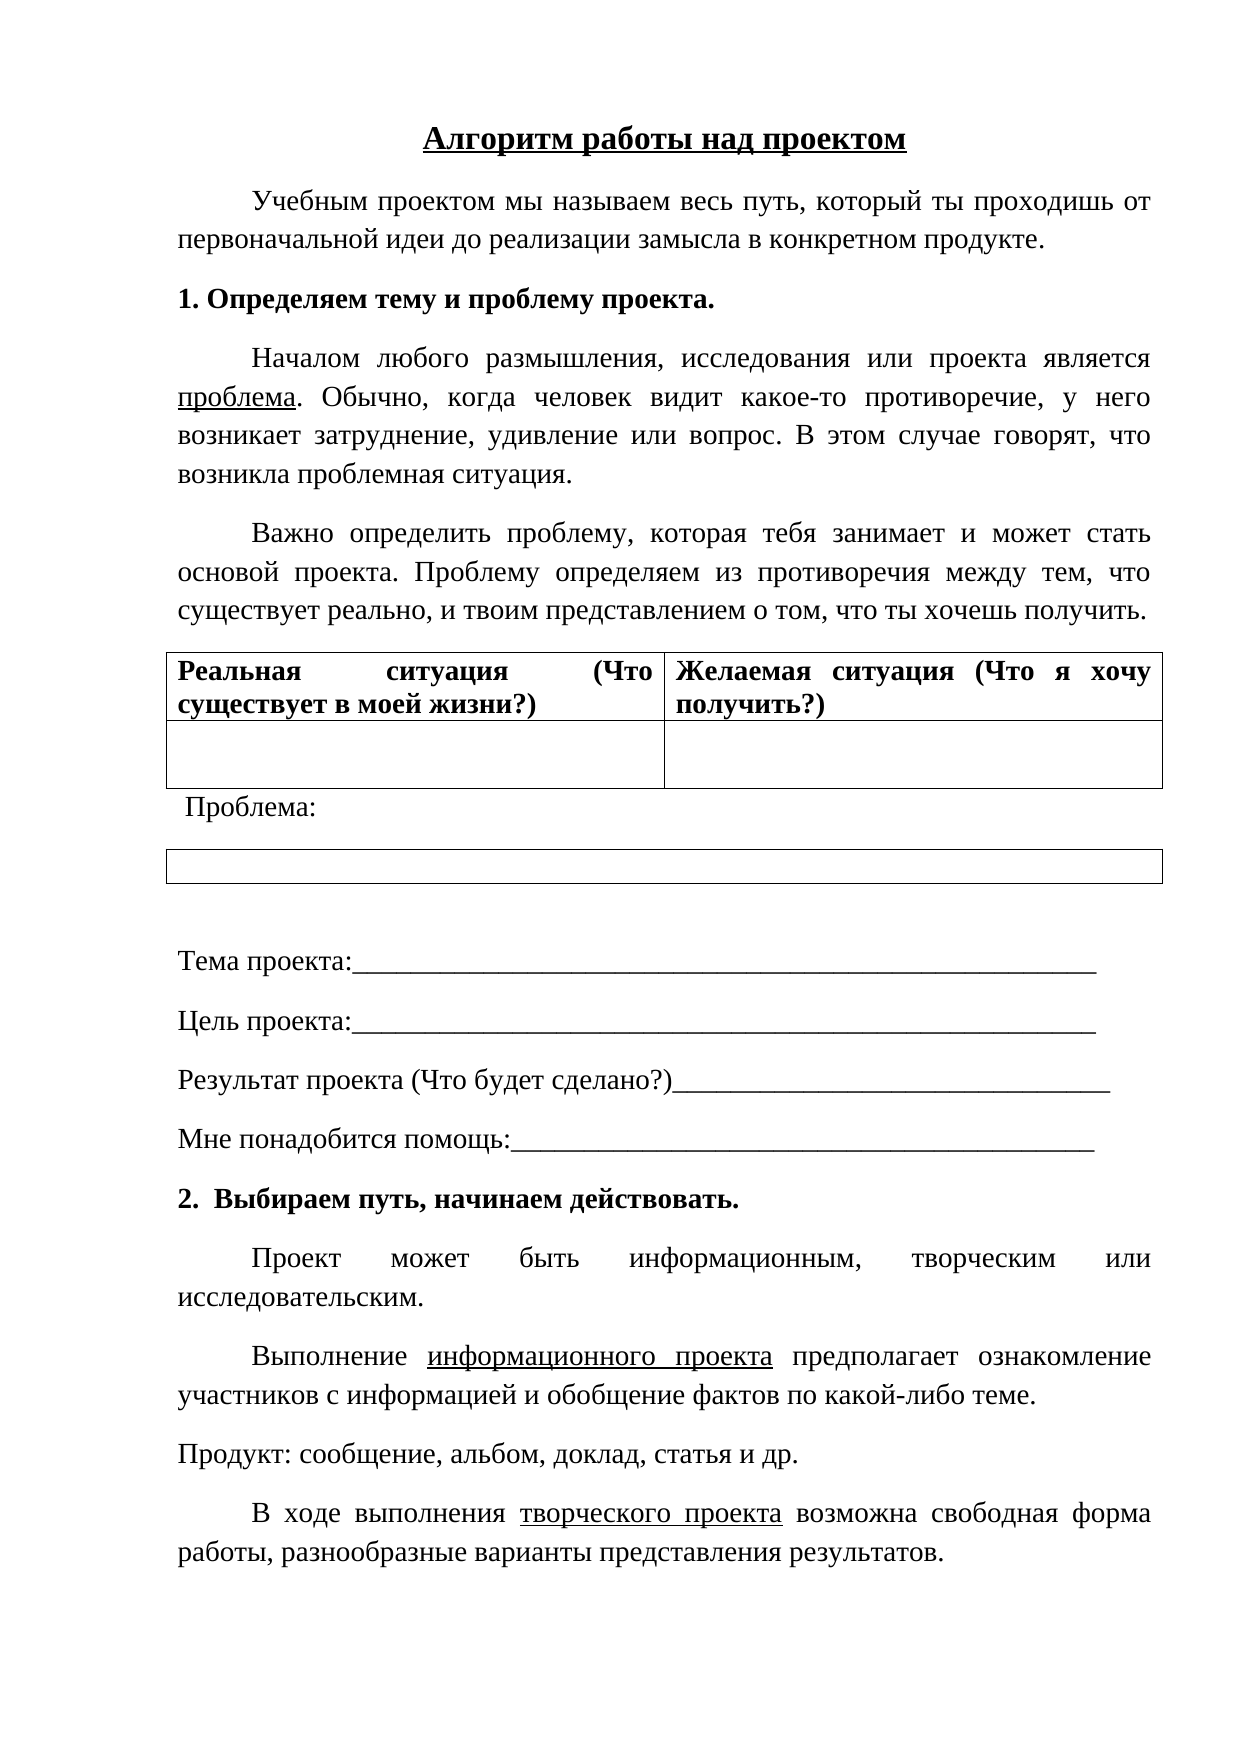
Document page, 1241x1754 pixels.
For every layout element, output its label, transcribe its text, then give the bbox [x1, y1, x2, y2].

text Выполнение информационного проекта предполагает ознакомление участников с информацией и обобщение фактов по какой-либо теме. [177, 1338, 1152, 1410]
text Алгоритм работы над проектом [177, 118, 1152, 156]
text Цель проекта:___________________________________________________ [177, 1003, 1152, 1036]
text Результат проекта (Что будет сделано?)______________________________ [177, 1062, 1152, 1096]
text 2. Выбираем путь, начинаем действовать. [177, 1181, 1152, 1214]
table_header Реальная ситуация (Что существует в моей жизни?) [167, 653, 664, 720]
table_header [167, 850, 1162, 883]
text В ходе выполнения творческого проекта возможна свободная форма работы, разнообразные варианты представления результатов. [177, 1496, 1152, 1568]
text Проблема: [177, 789, 1152, 823]
text Учебным проектом мы называем весь путь, который ты проходишь от первоначальной идеи до реализации замысла в конкретном продукте. [177, 183, 1152, 255]
table_cell [167, 721, 664, 788]
text 1. Определяем тему и проблему проекта. [177, 281, 1152, 314]
text Началом любого размышления, исследования или проекта является проблема. Обычно, когда человек видит какое-то противоречие, у него возникает затруднение, удивление или вопрос. В этом случае говорят, что возникла проблемная ситуация. [177, 340, 1152, 489]
text Продукт: сообщение, альбом, доклад, статья и др. [177, 1436, 1152, 1470]
text Важно определить проблему, которая тебя занимает и может стать основой проекта. Проблему определяем из противоречия между тем, что существует реально, и твоим представлением о том, что ты хочешь получить. [177, 515, 1152, 626]
text Тема проекта:___________________________________________________ [177, 943, 1152, 977]
text Проект может быть информационным, творческим или исследовательским. [177, 1240, 1152, 1312]
table_cell [665, 721, 1162, 788]
table_header Желаемая ситуация (Что я хочу получить?) [665, 653, 1162, 720]
text Мне понадобится помощь:________________________________________ [177, 1122, 1152, 1155]
